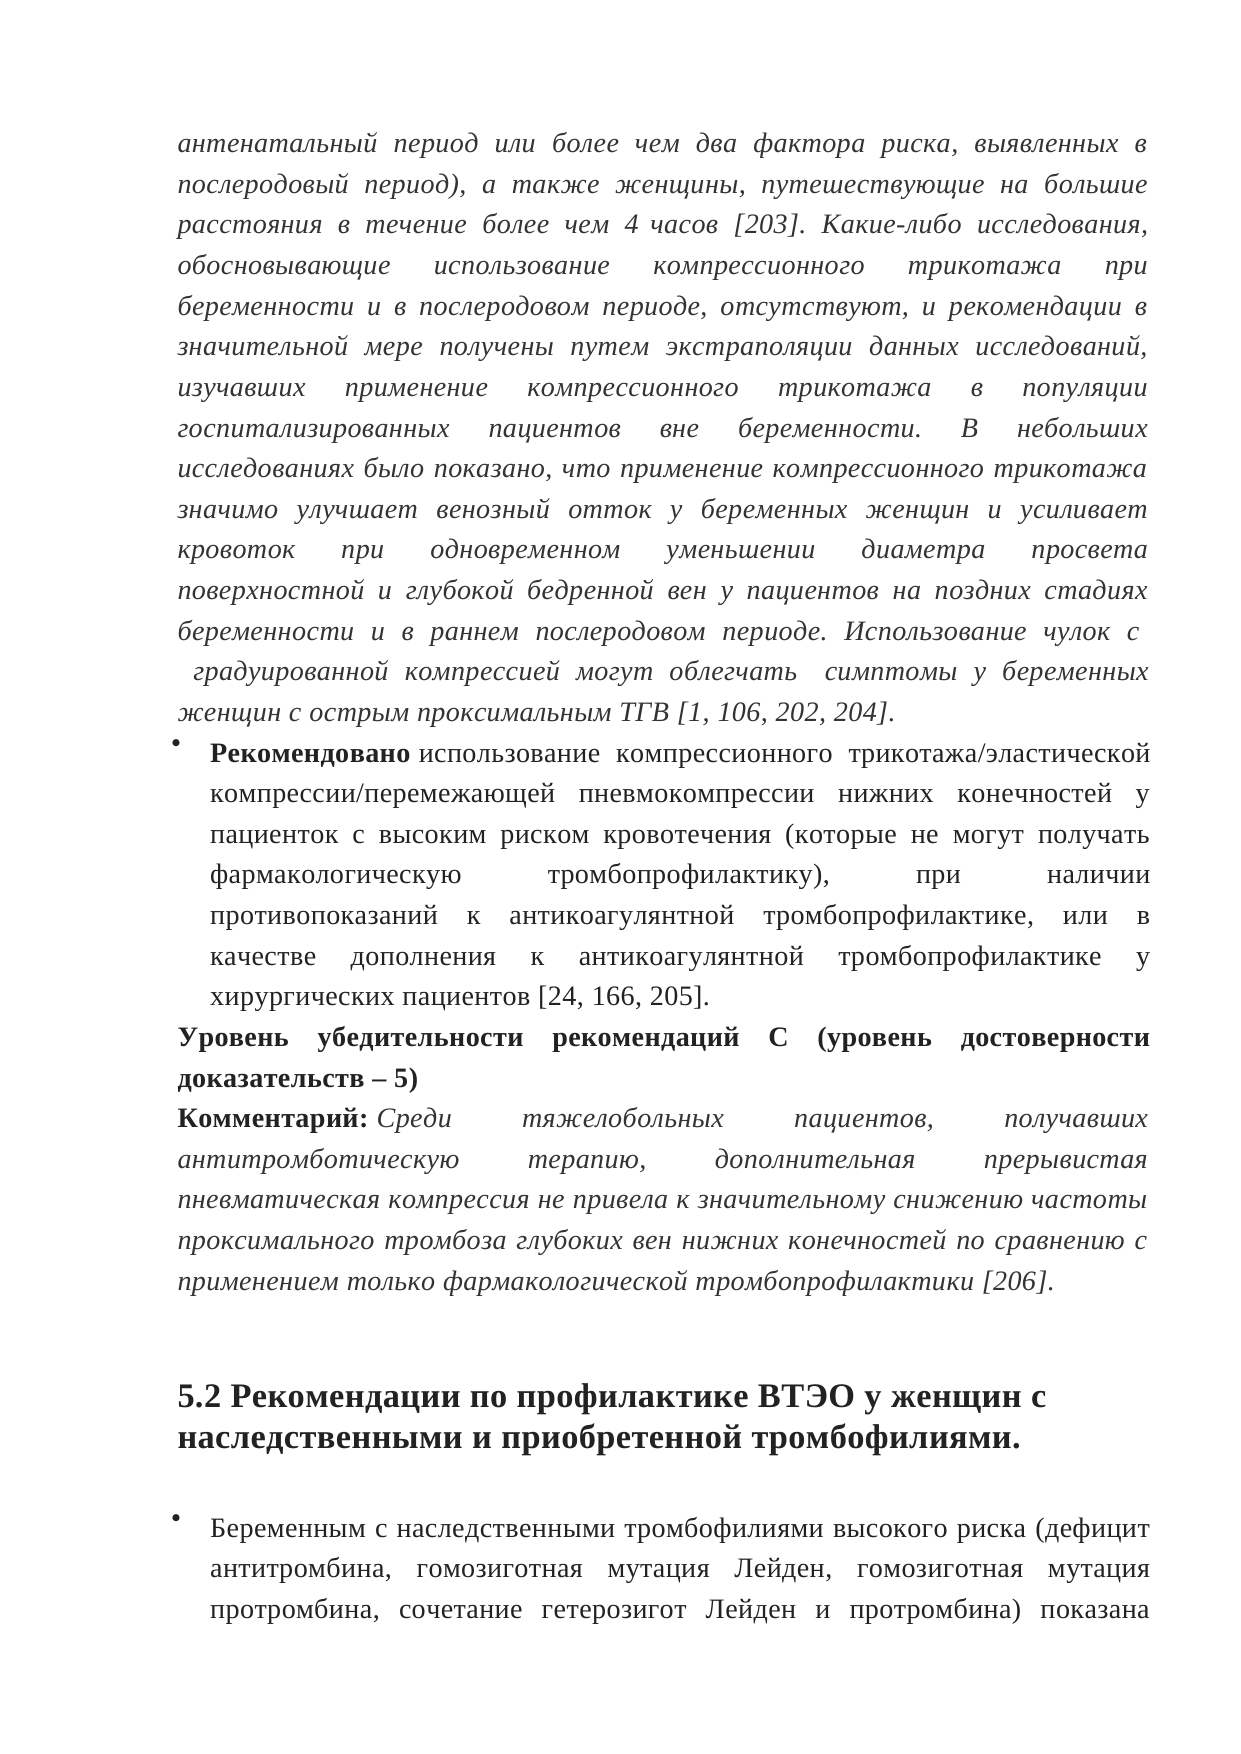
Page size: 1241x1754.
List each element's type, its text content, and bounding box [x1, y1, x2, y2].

text Комментарий: Среди тяжелобольных пациентов, получавших антитромботическую терапию, дополнительная прерывистая пневматическая компрессия не привела к значительному снижению частоты проксимального тромбоза глубоких вен нижних конечностей по сравнению с применением только фармакологической тромбопрофилактики [206]. [177, 1093, 1152, 1296]
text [177, 118, 1152, 727]
text 5.2 Рекомендации по профилактике ВТЭО у женщин с наследственными и приобретенной тромбофилиями. [177, 1374, 1152, 1456]
list Рекомендовано использование компрессионного трикотажа/эластической компрессии/перемежающей пневмокомпрессии нижних конечностей у пациенток с высоким риском кровотечения (которые не могут получать фармакологическую тромбопрофилактику), при наличии противопоказаний к антикоагулянтной тромбопрофилактике, или в качестве дополнения к антикоагулянтной тромбопрофилактике у хирургических пациентов [24, 166, 205]. [172, 727, 1152, 1012]
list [172, 1502, 1152, 1624]
text Уровень убедительности рекомендаций С (уровень достоверности доказательств – 5) [177, 1012, 1152, 1093]
